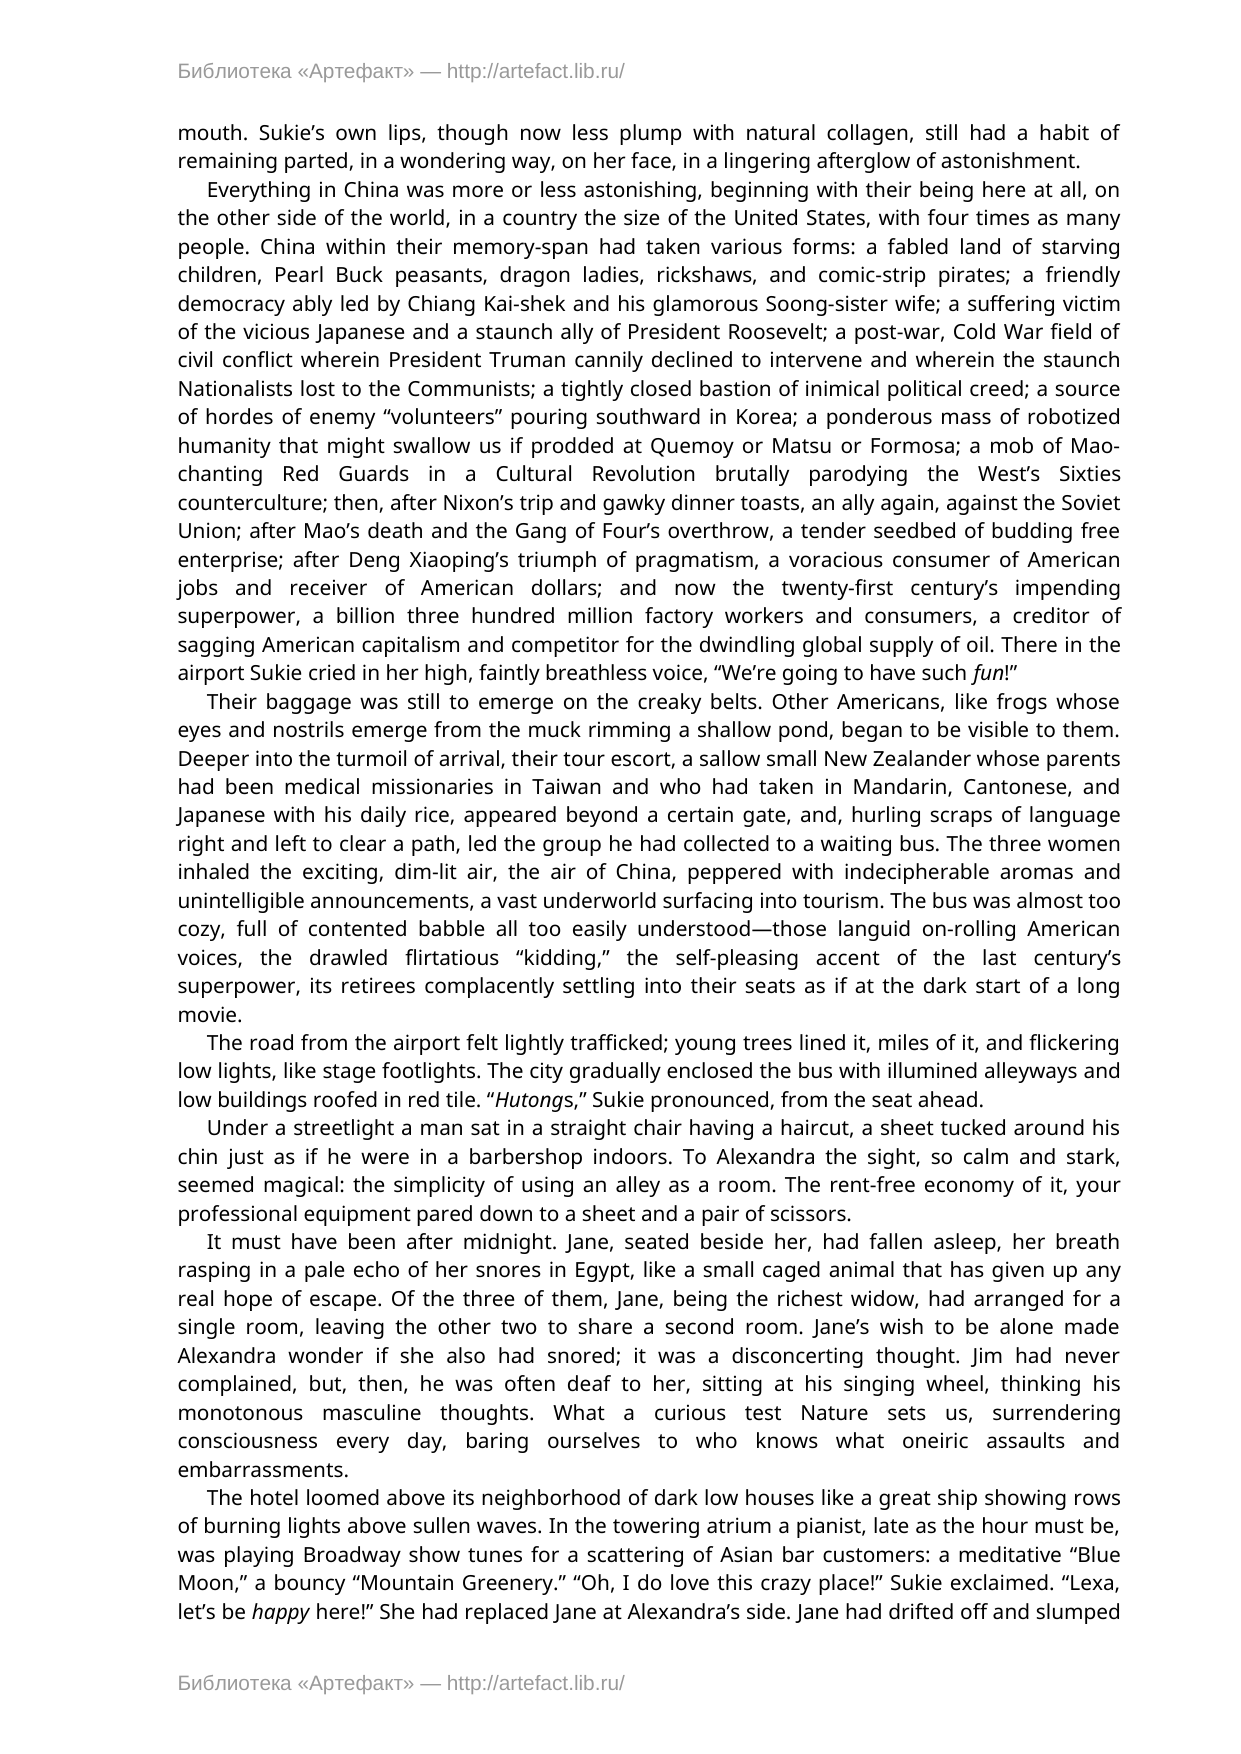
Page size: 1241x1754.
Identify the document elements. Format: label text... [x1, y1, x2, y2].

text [177, 1483, 1122, 1625]
text Under a streetlight a man sat in a straight chair having a haircut, a sheet tucked around his chin just as if he were in a barbershop indoors. To Alexandra the sight, so calm and stark, seemed magical: the simplicity of using an alley as a room. The rent-free economy of it, your professional equipment pared down to a sheet and a pair of scissors. [177, 1113, 1122, 1227]
text It must have been after midnight. Jane, seated beside her, had fallen asleep, her breath rasping in a pale echo of her snores in Egypt, like a small caged animal that has given up any real hope of escape. Of the three of them, Jane, being the richest widow, had arranged for a single room, leaving the other two to share a second room. Jane’s wish to be alone made Alexandra wonder if she also had snored; it was a disconcerting thought. Jim had never complained, but, then, he was often deaf to her, sitting at his singing wheel, thinking his monotonous masculine thoughts. What a curious test Nature sets us, surrendering consciousness every day, baring ourselves to who knows what oneiric assaults and embarrassments. [177, 1227, 1122, 1483]
text Everything in China was more or less astonishing, beginning with their being here at all, on the other side of the world, in a country the size of the United States, with four times as many people. China within their memory-span had taken various forms: a fabled land of starving children, Pearl Buck peasants, dragon ladies, rickshaws, and comic-strip pirates; a friendly democracy ably led by Chiang Kai-shek and his glamorous Soong-sister wife; a suffering victim of the vicious Japanese and a staunch ally of President Roosevelt; a post-war, Cold War field of civil conflict wherein President Truman cannily declined to intervene and wherein the staunch Nationalists lost to the Communists; a tightly closed bastion of inimical political creed; a source of hordes of enemy “volunteers” pouring southward in Korea; a ponderous mass of robotized humanity that might swallow us if prodded at Quemoy or Matsu or Formosa; a mob of Mao-chanting Red Guards in a Cultural Revolution brutally parodying the West’s Sixties counterculture; then, after Nixon’s trip and gawky dinner toasts, an ally again, against the Soviet Union; after Mao’s death and the Gang of Four’s overthrow, a tender seedbed of budding free enterprise; after Deng Xiaoping’s triumph of pragmatism, a voracious consumer of American jobs and receiver of American dollars; and now the twenty-first century’s impending superpower, a billion three hundred million factory workers and consumers, a creditor of sagging American capitalism and competitor for the dwindling global supply of oil. There in the airport Sukie cried in her high, faintly breathless voice, “We’re going to have such fun!” [177, 175, 1122, 687]
text The road from the airport felt lightly trafficked; young trees lined it, miles of it, and flickering low lights, like stage footlights. The city gradually enclosed the bus with illumined alleyways and low buildings roofed in red tile. “Hutongs,” Sukie pronounced, from the seat ahead. [177, 1028, 1122, 1113]
text Their baggage was still to emerge on the creaky belts. Other Americans, like frogs whose eyes and nostrils emerge from the muck rimming a shallow pond, began to be visible to them. Deeper into the turmoil of arrival, their tour escort, a sallow small New Zealander whose parents had been medical missionaries in Taiwan and who had taken in Mandarin, Cantonese, and Japanese with his daily rice, appeared beyond a certain gate, and, hurling scraps of language right and left to clear a path, led the group he had collected to a waiting bus. The three women inhaled the exciting, dim-lit air, the air of China, peppered with indecipherable aromas and unintelligible announcements, a vast underworld surfacing into tourism. The bus was almost too cozy, full of contented babble all too easily understood—those languid on-rolling American voices, the drawled flirtatious “kidding,” the self-pleasing accent of the last century’s superpower, its retirees complacently settling into their seats as if at the dark start of a long movie. [177, 687, 1122, 1028]
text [177, 118, 1122, 175]
